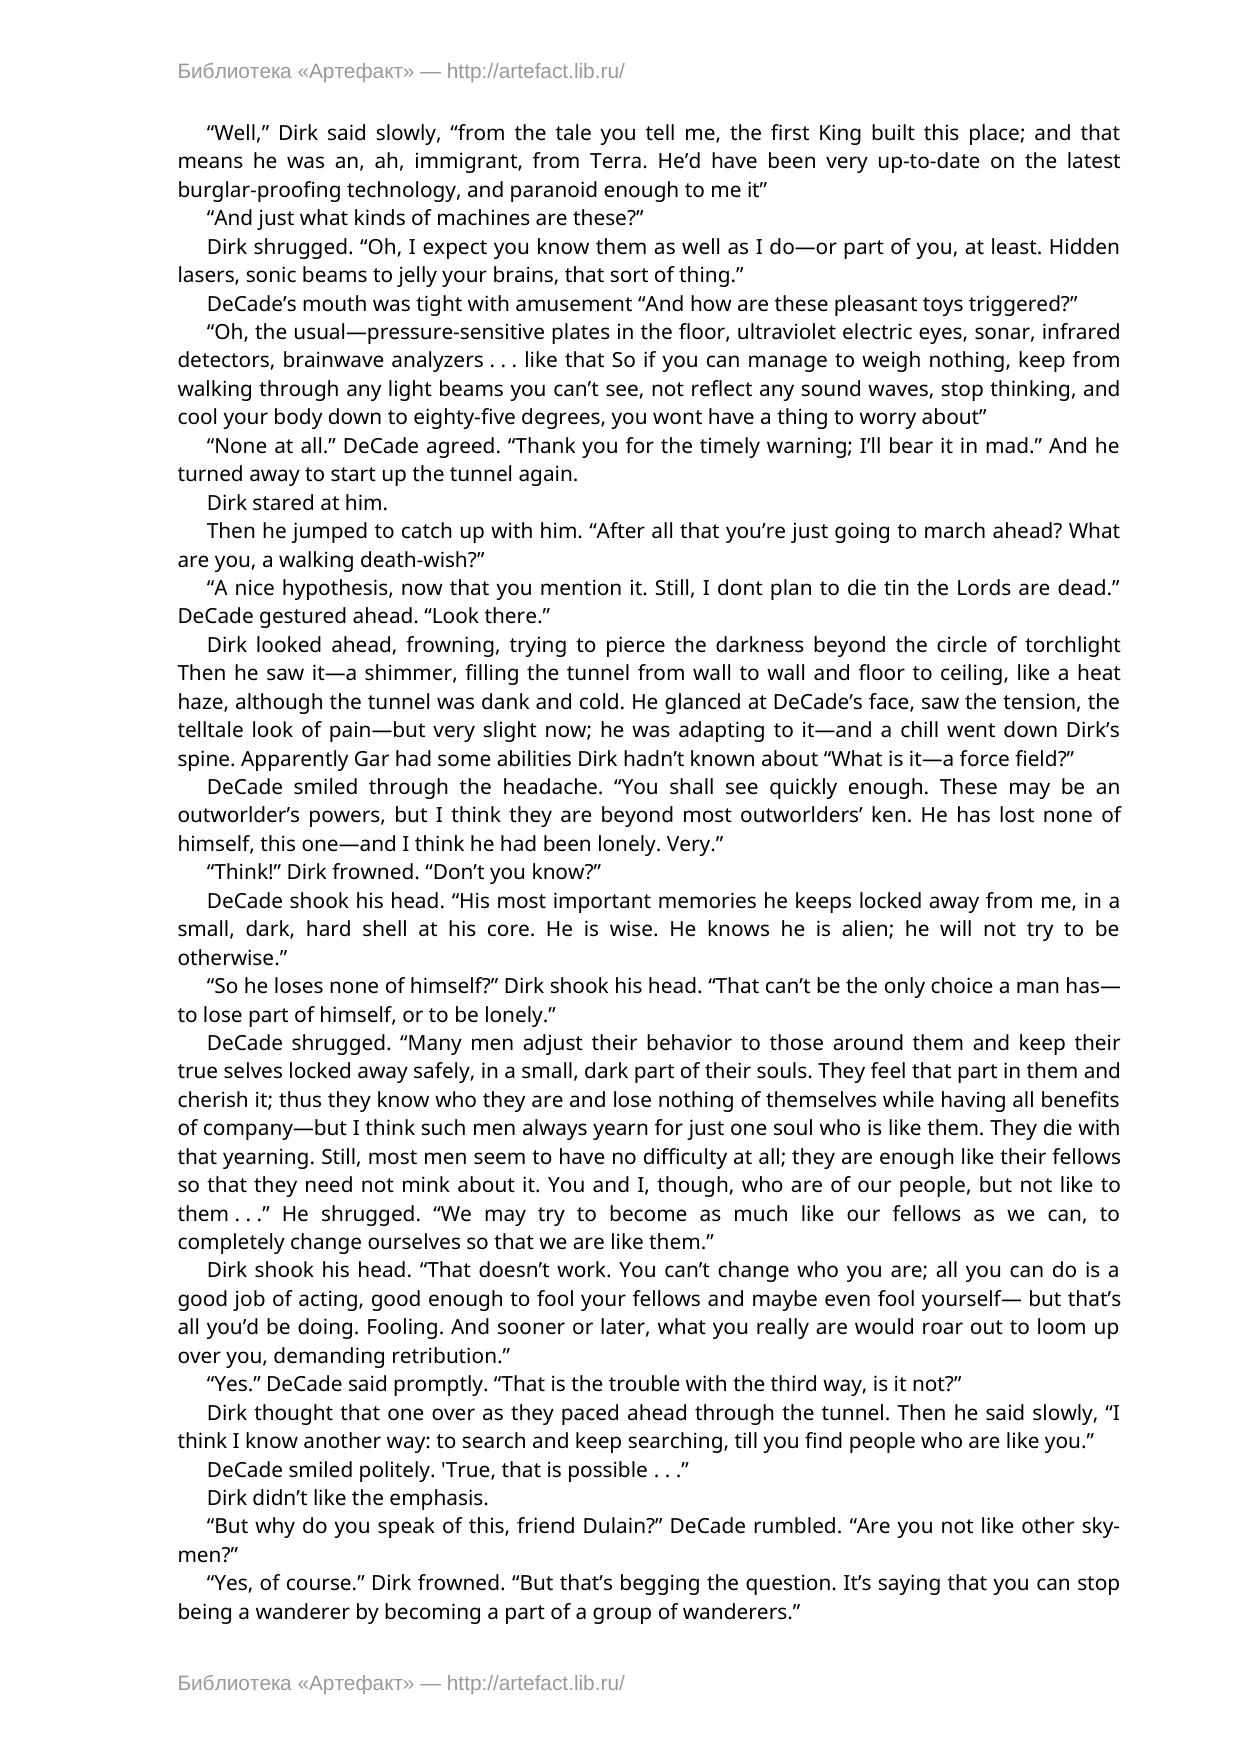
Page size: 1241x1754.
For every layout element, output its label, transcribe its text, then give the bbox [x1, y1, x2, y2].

text DeCade smiled politely. 'True, that is possible . . .” [177, 1455, 1122, 1483]
text “And just what kinds of machines are these?” [177, 203, 1122, 232]
text Dirk stared at him. [177, 488, 1122, 516]
text “None at all.” DeCade agreed. “Thank you for the timely warning; I’ll bear it in mad.” And he turned away to start up the tunnel again. [177, 431, 1122, 488]
text “Oh, the usual—pressure-sensitive plates in the floor, ultraviolet electric eyes, sonar, infrared detectors, brainwave analyzers . . . like that So if you can manage to weigh nothing, keep from walking through any light beams you can’t see, not reflect any sound waves, stop thinking, and cool your body down to eighty-five degrees, you wont have a thing to worry about” [177, 317, 1122, 431]
text DeCade smiled through the headache. “You shall see quickly enough. These may be an outworlder’s powers, but I think they are beyond most outworlders’ ken. He has lost none of himself, this one—and I think he had been lonely. Very.” [177, 772, 1122, 857]
text Dirk shook his head. “That doesn’t work. You can’t change who you are; all you can do is a good job of acting, good enough to fool your fellows and maybe even fool yourself— but that’s all you’d be doing. Fooling. And sooner or later, what you really are would roar out to loom up over you, demanding retribution.” [177, 1256, 1122, 1369]
text Then he jumped to catch up with him. “After all that you’re just going to march ahead? What are you, a walking death-wish?” [177, 516, 1122, 573]
text “So he loses none of himself?” Dirk shook his head. “That can’t be the only choice a man has—to lose part of himself, or to be lonely.” [177, 971, 1122, 1028]
text “Think!” Dirk frowned. “Don’t you know?” [177, 857, 1122, 886]
text DeCade shook his head. “His most important memories he keeps locked away from me, in a small, dark, hard shell at his core. He is wise. He knows he is alien; he will not try to be otherwise.” [177, 886, 1122, 971]
text DeCade’s mouth was tight with amusement “And how are these pleasant toys triggered?” [177, 289, 1122, 317]
text “But why do you speak of this, friend Dulain?” DeCade rumbled. “Are you not like other sky-men?” [177, 1512, 1122, 1568]
text Dirk thought that one over as they paced ahead through the tunnel. Then he said slowly, “I think I know another way: to search and keep searching, till you find people who are like you.” [177, 1398, 1122, 1455]
text Dirk didn’t like the emphasis. [177, 1483, 1122, 1512]
text Dirk shrugged. “Oh, I expect you know them as well as I do—or part of you, at least. Hidden lasers, sonic beams to jelly your brains, that sort of thing.” [177, 232, 1122, 289]
text “Yes, of course.” Dirk frowned. “But that’s begging the question. It’s saying that you can stop being a wanderer by becoming a part of a group of wanderers.” [177, 1568, 1122, 1625]
text DeCade shrugged. “Many men adjust their behavior to those around them and keep their true selves locked away safely, in a small, dark part of their souls. They feel that part in them and cherish it; thus they know who they are and lose nothing of themselves while having all benefits of company—but I think such men always yearn for just one soul who is like them. They die with that yearning. Still, most men seem to have no difficulty at all; they are enough like their fellows so that they need not mink about it. You and I, though, who are of our people, but not like to them . . .” He shrugged. “We may try to become as much like our fellows as we can, to completely change ourselves so that we are like them.” [177, 1028, 1122, 1256]
text “Well,” Dirk said slowly, “from the tale you tell me, the first King built this place; and that means he was an, ah, immigrant, from Terra. He’d have been very up-to-date on the latest burglar-proofing technology, and paranoid enough to me it” [177, 118, 1122, 203]
text “Yes.” DeCade said promptly. “That is the trouble with the third way, is it not?” [177, 1369, 1122, 1398]
text “A nice hypothesis, now that you mention it. Still, I dont plan to die tin the Lords are dead.” DeCade gestured ahead. “Look there.” [177, 573, 1122, 630]
text Dirk looked ahead, frowning, trying to pierce the darkness beyond the circle of torchlight Then he saw it—a shimmer, filling the tunnel from wall to wall and floor to ceiling, like a heat haze, although the tunnel was dank and cold. He glanced at DeCade’s face, saw the tension, the telltale look of pain—but very slight now; he was adapting to it—and a chill went down Dirk’s spine. Apparently Gar had some abilities Dirk hadn’t known about “What is it—a force field?” [177, 630, 1122, 772]
